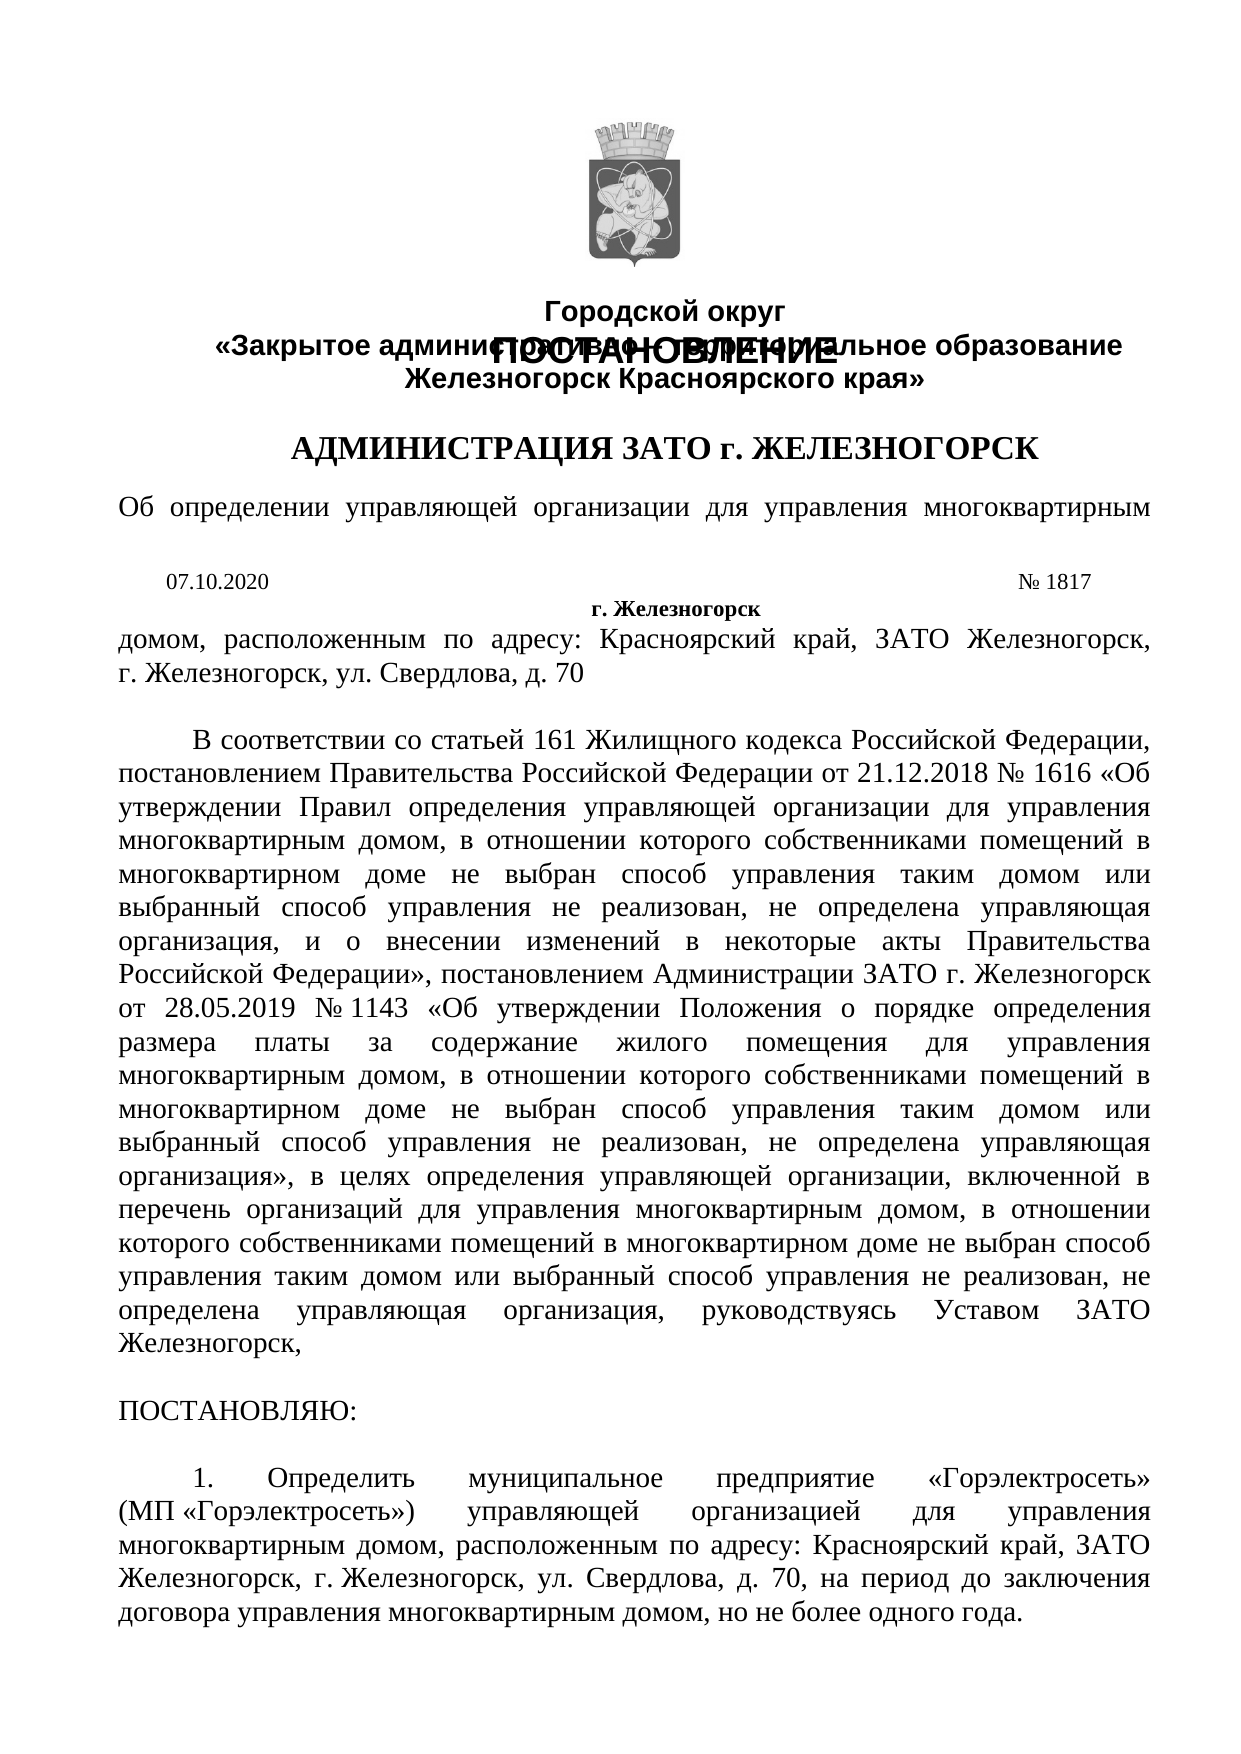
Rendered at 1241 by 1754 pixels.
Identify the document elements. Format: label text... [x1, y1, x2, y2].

title ПОСТАНОВЛЯЮ: [118, 1393, 1152, 1426]
text В соответствии со статьей 161 Жилищного кодекса Российской Федерации, постановлением Правительства Российской Федерации от 21.12.2018 № 1616 «Об утверждении Правил определения управляющей организации для управления многоквартирным домом, в отношении которого собственниками помещений в многоквартирном доме не выбран способ управления таким домом или выбранный способ управления не реализован, не определена управляющая организация, и о внесении изменений в некоторые акты Правительства Российской Федерации», постановлением Администрации ЗАТО г. Железногорск от 28.05.2019 № 1143 «Об утверждении Положения о порядке определения размера платы за содержание жилого помещения для управления многоквартирным домом, в отношении которого собственниками помещений в многоквартирном доме не выбран способ управления таким домом или выбранный способ управления не реализован, не определена управляющая организация», в целях определения управляющей организации, включенной в перечень организаций для управления многоквартирным домом, в отношении которого собственниками помещений в многоквартирном доме не выбран способ управления таким домом или выбранный способ управления не реализован, не определена управляющая организация, руководствуясь Уставом ЗАТО Железногорск, [118, 722, 1152, 1359]
text 07.10.2020 № 1817 [166, 568, 1186, 595]
subtitle АДМИНИСТРАЦИЯ ЗАТО г. ЖЕЛЕЗНОГОРСК [149, 428, 1180, 467]
text ПОСТАНОВЛЕНИЕ [149, 328, 1180, 371]
title 1. Определить муниципальное предприятие «Горэлектросеть» (МП «Горэлектросеть») управляющей организацией для управления многоквартирным домом, расположенным по адресу: Красноярский край, ЗАТО Железногорск, г. Железногорск, ул. Свердлова, д. 70, на период до заключения договора управления многоквартирным домом, но не более одного года. [118, 1460, 1152, 1627]
text Городской округ [149, 294, 1180, 328]
text «Закрытое административно – территориальное образование Железногорск Красноярского края» [149, 371, 1180, 395]
text г. Железногорск [166, 595, 1186, 621]
title Об определении управляющей организации для управления многоквартирным домом, расположенным по адресу: Красноярский край, ЗАТО Железногорск, г. Железногорск, ул. Свердлова, д. 70 [118, 380, 1152, 688]
